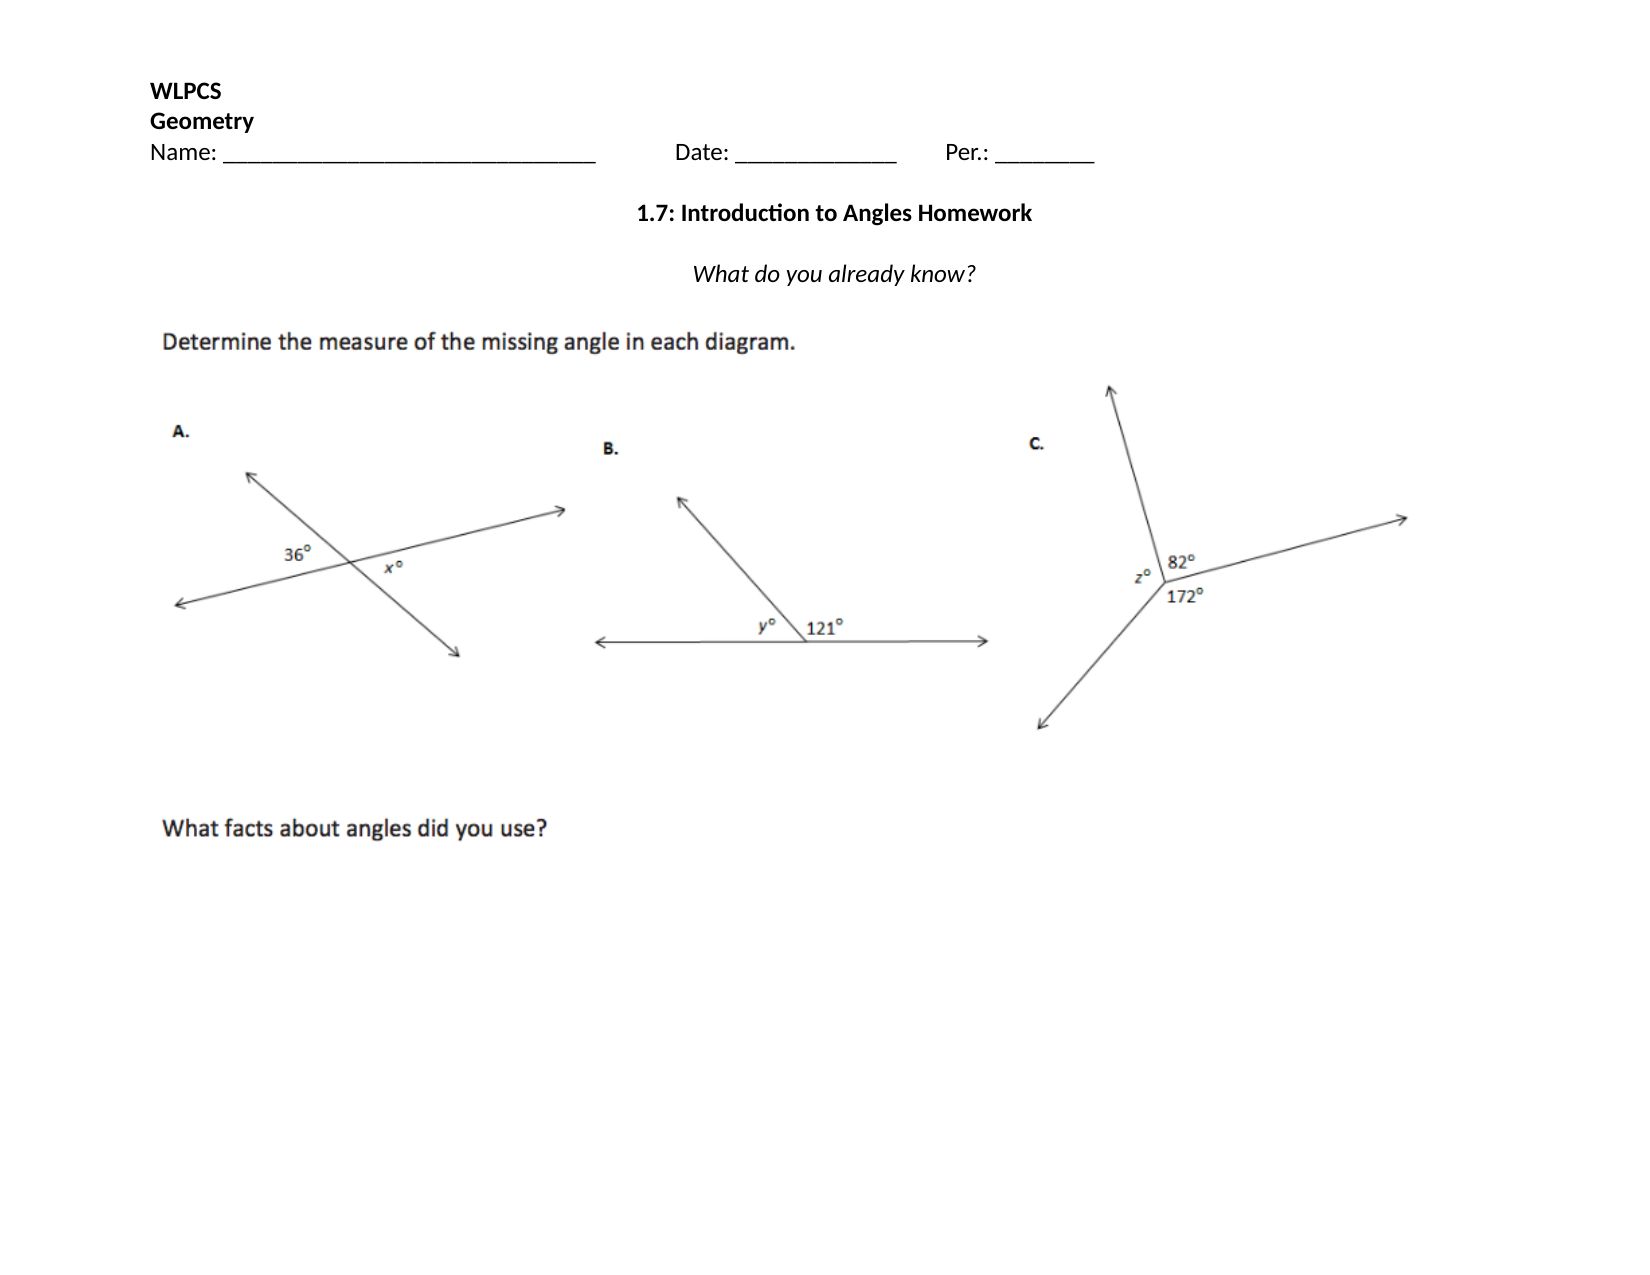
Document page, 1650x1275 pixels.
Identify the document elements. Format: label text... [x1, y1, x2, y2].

picture [150, 319, 1471, 889]
text 1.7: Introduction to Angles Homework [150, 197, 1519, 228]
text What do you already know? [150, 258, 1519, 289]
text Name: ______________________________ Date: _____________ Per.: ________ [150, 136, 1519, 167]
